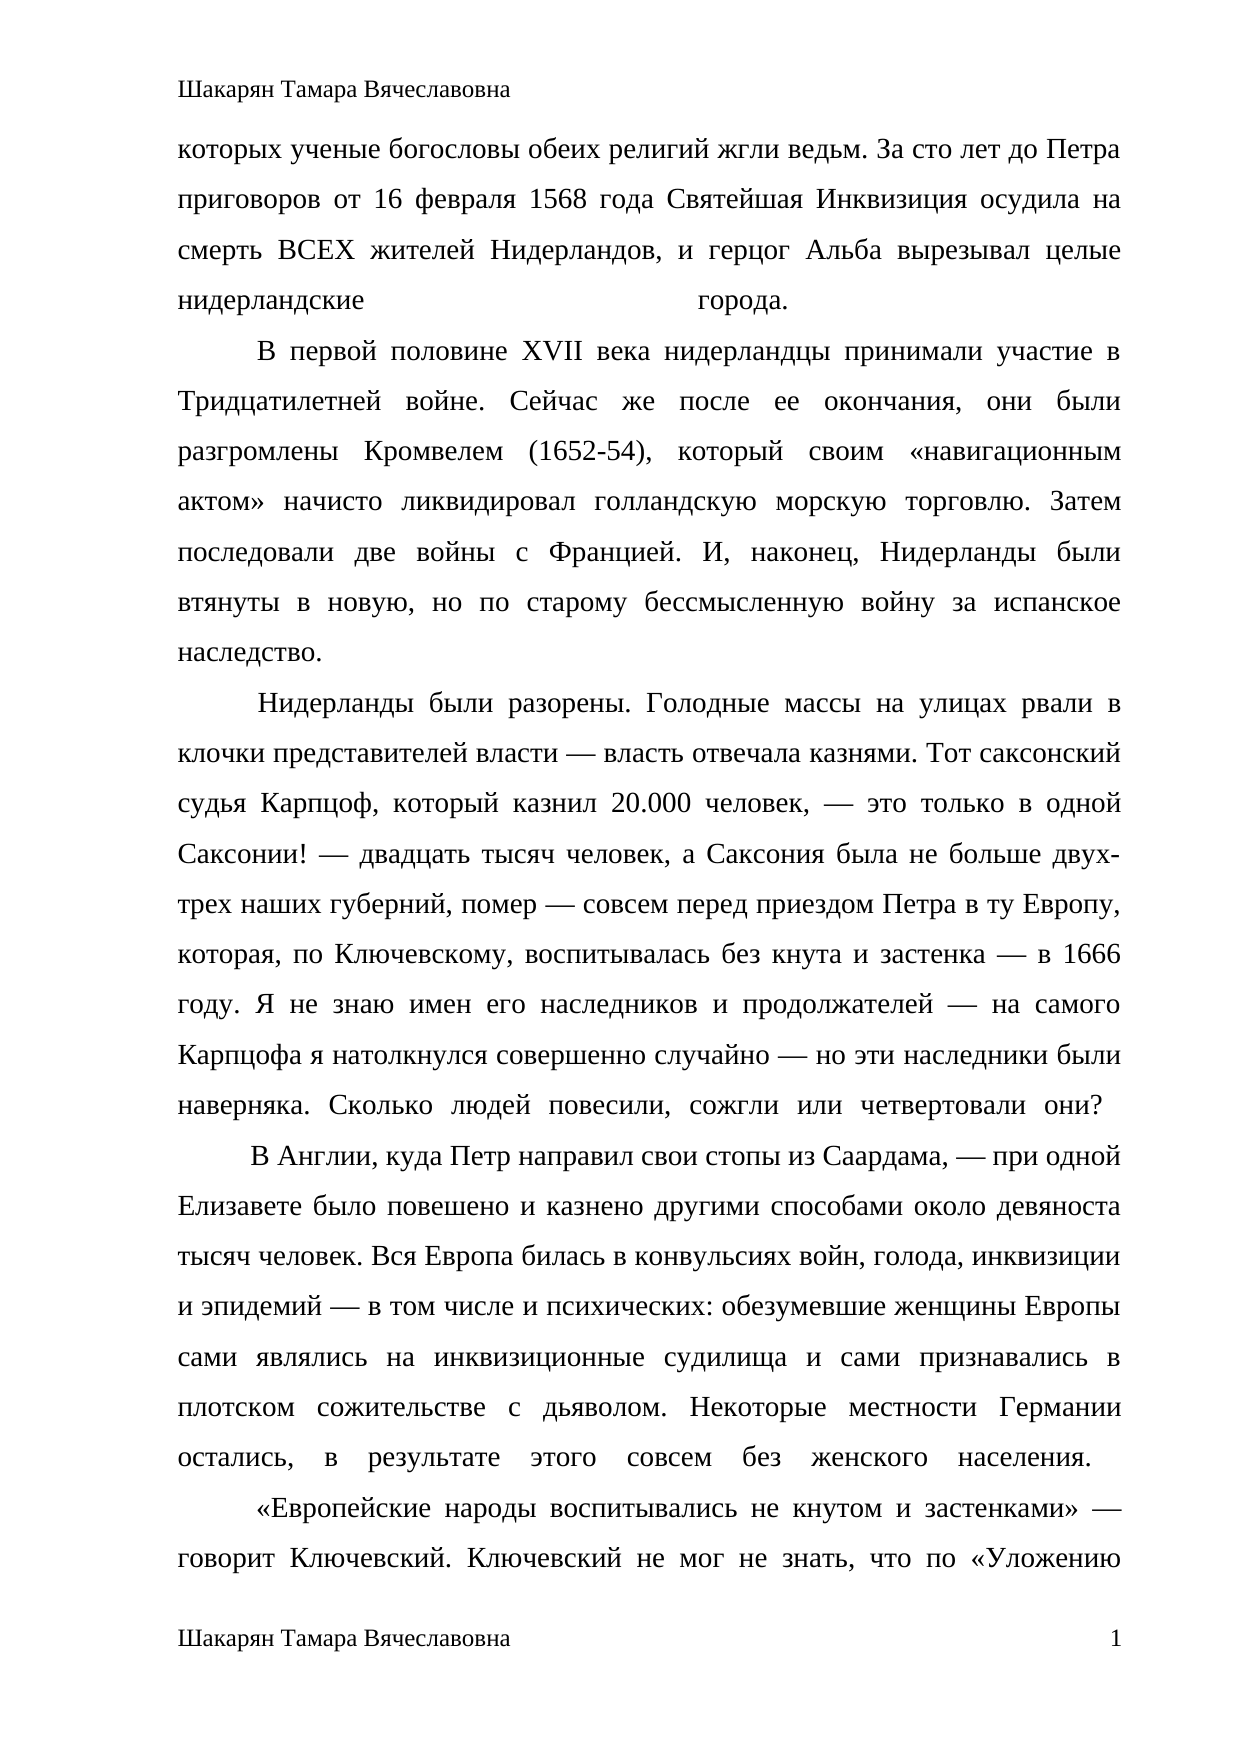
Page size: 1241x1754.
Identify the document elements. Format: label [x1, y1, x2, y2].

text [177, 131, 1122, 1574]
